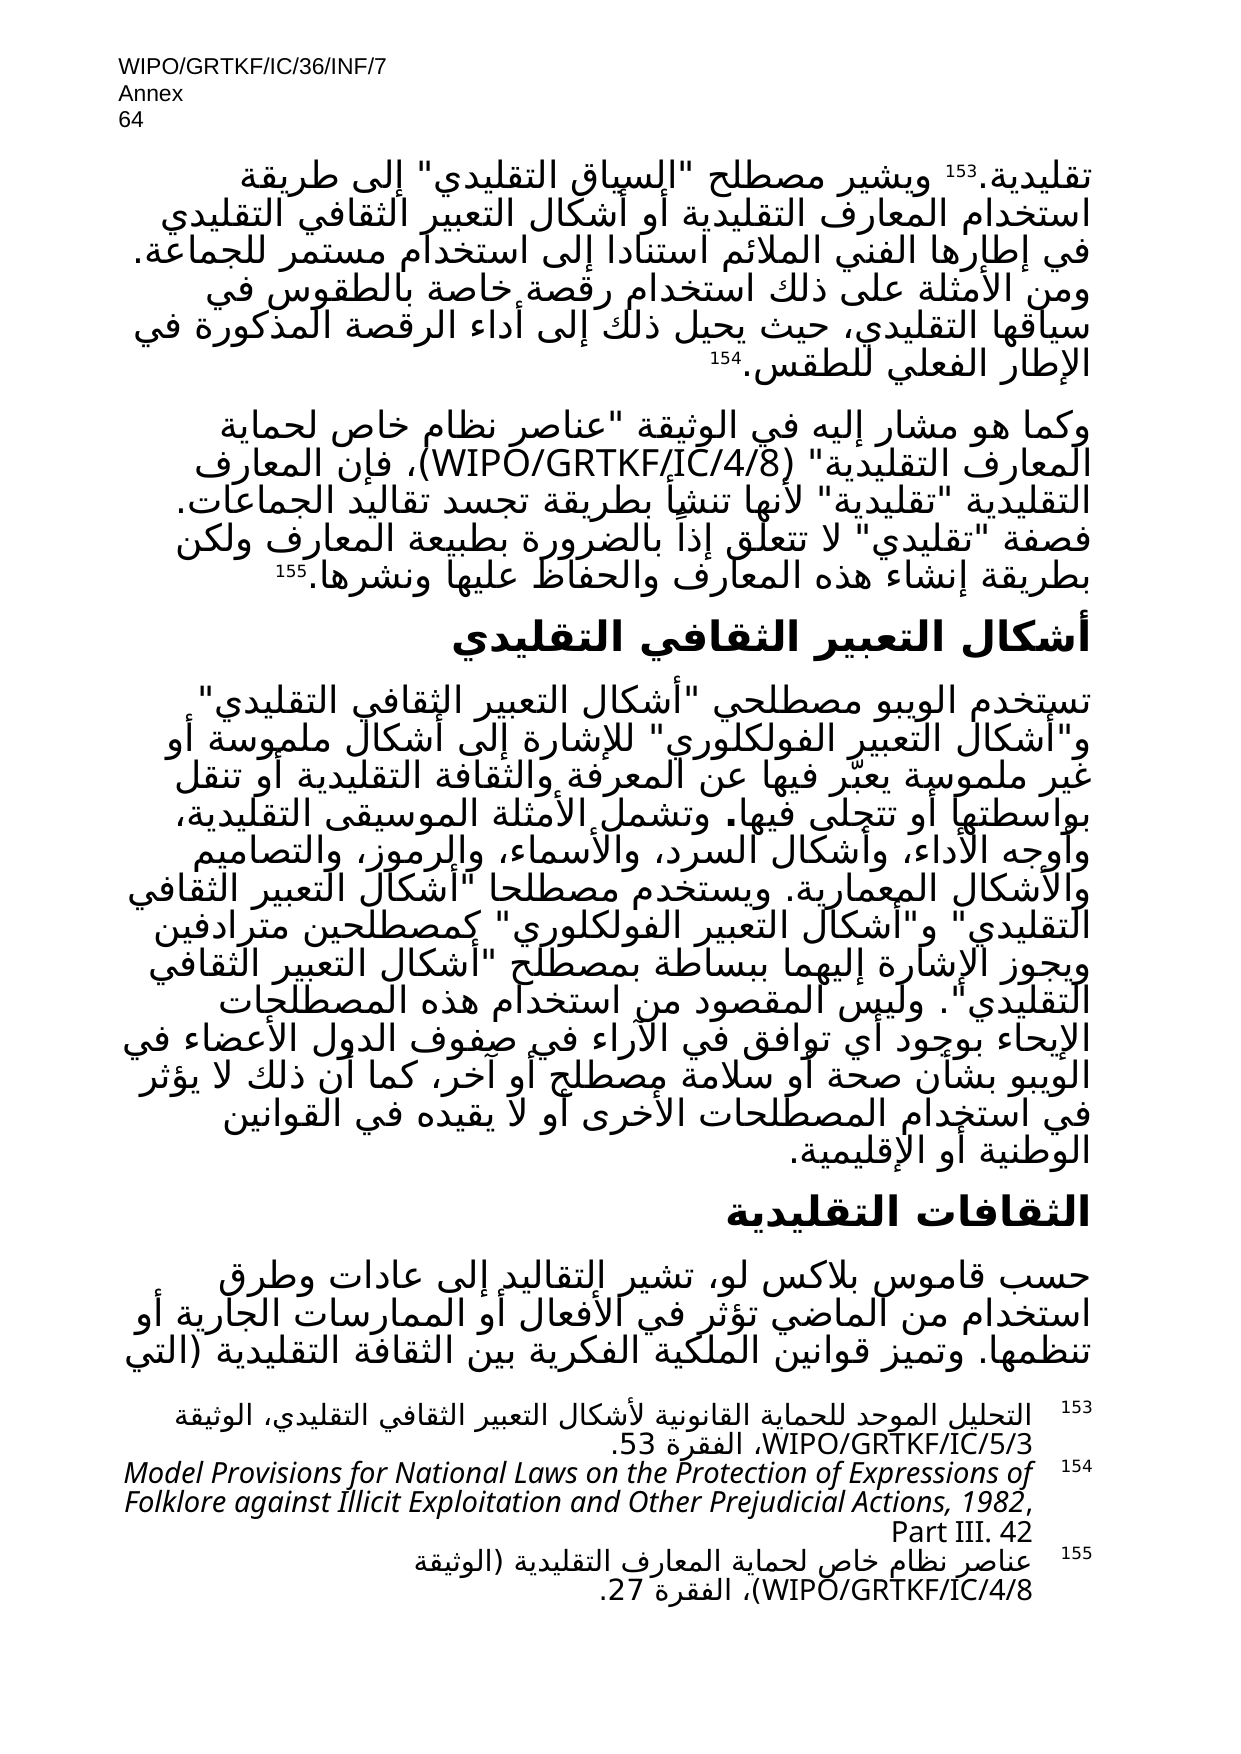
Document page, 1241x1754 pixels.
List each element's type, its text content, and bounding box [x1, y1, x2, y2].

text أشكال التعبير الثقافي التقليدي [830, 621, 985, 658]
text تستخدم الويبو مصطلحي "أشكال التعبير الثقافي التقليدي" و"أشكال التعبير الفولكلوري" للإشارة إلى أشكال ملموسة أو غير ملموسة يعبّر فيها عن المعرفة والثقافة التقليدية أو تنقل بواسطتها أو تتجلى فيها. وتشمل الأمثلة الموسيقى التقليدية، وأوجه الأداء، وأشكال السرد، والأسماء، والرموز، والتصاميم والأشكال المعمارية. ويستخدم مصطلحا "أشكال التعبير الثقافي التقليدي" و"أشكال التعبير الفولكلوري" كمصطلحين مترادفين ويجوز الإشارة إليهما ببساطة بمصطلح "أشكال التعبير الثقافي التقليدي". وليس المقصود من استخدام هذه المصطلحات الإيحاء بوجود أي توافق في الآراء في صفوف الدول الأعضاء في الويبو بشأن صحة أو سلامة مصطلح أو آخر، كما أن ذلك لا يؤثر في استخدام المصطلحات الأخرى أو لا يقيده في القوانين الوطنية أو الإقليمية. [118, 683, 1092, 1171]
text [118, 158, 1092, 383]
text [118, 1258, 1092, 1371]
text الثقافات التقليدية [118, 1196, 1092, 1233]
text أشكال التعبير الثقافي التقليدي [979, 621, 1092, 658]
text أشكال التعبير الثقافي التقليدي [118, 621, 920, 658]
text وكما هو مشار إليه في الوثيقة "عناصر نظام خاص لحماية المعارف التقليدية" (WIPO/GRTKF/IC/4/8)، فإن المعارف التقليدية "تقليدية" لأنها تنشأ بطريقة تجسد تقاليد الجماعات. فصفة "تقليدي" لا تتعلق إذاً بالضرورة بطبيعة المعارف ولكن بطريقة إنشاء هذه المعارف والحفاظ عليها ونشرها. [118, 408, 1092, 596]
